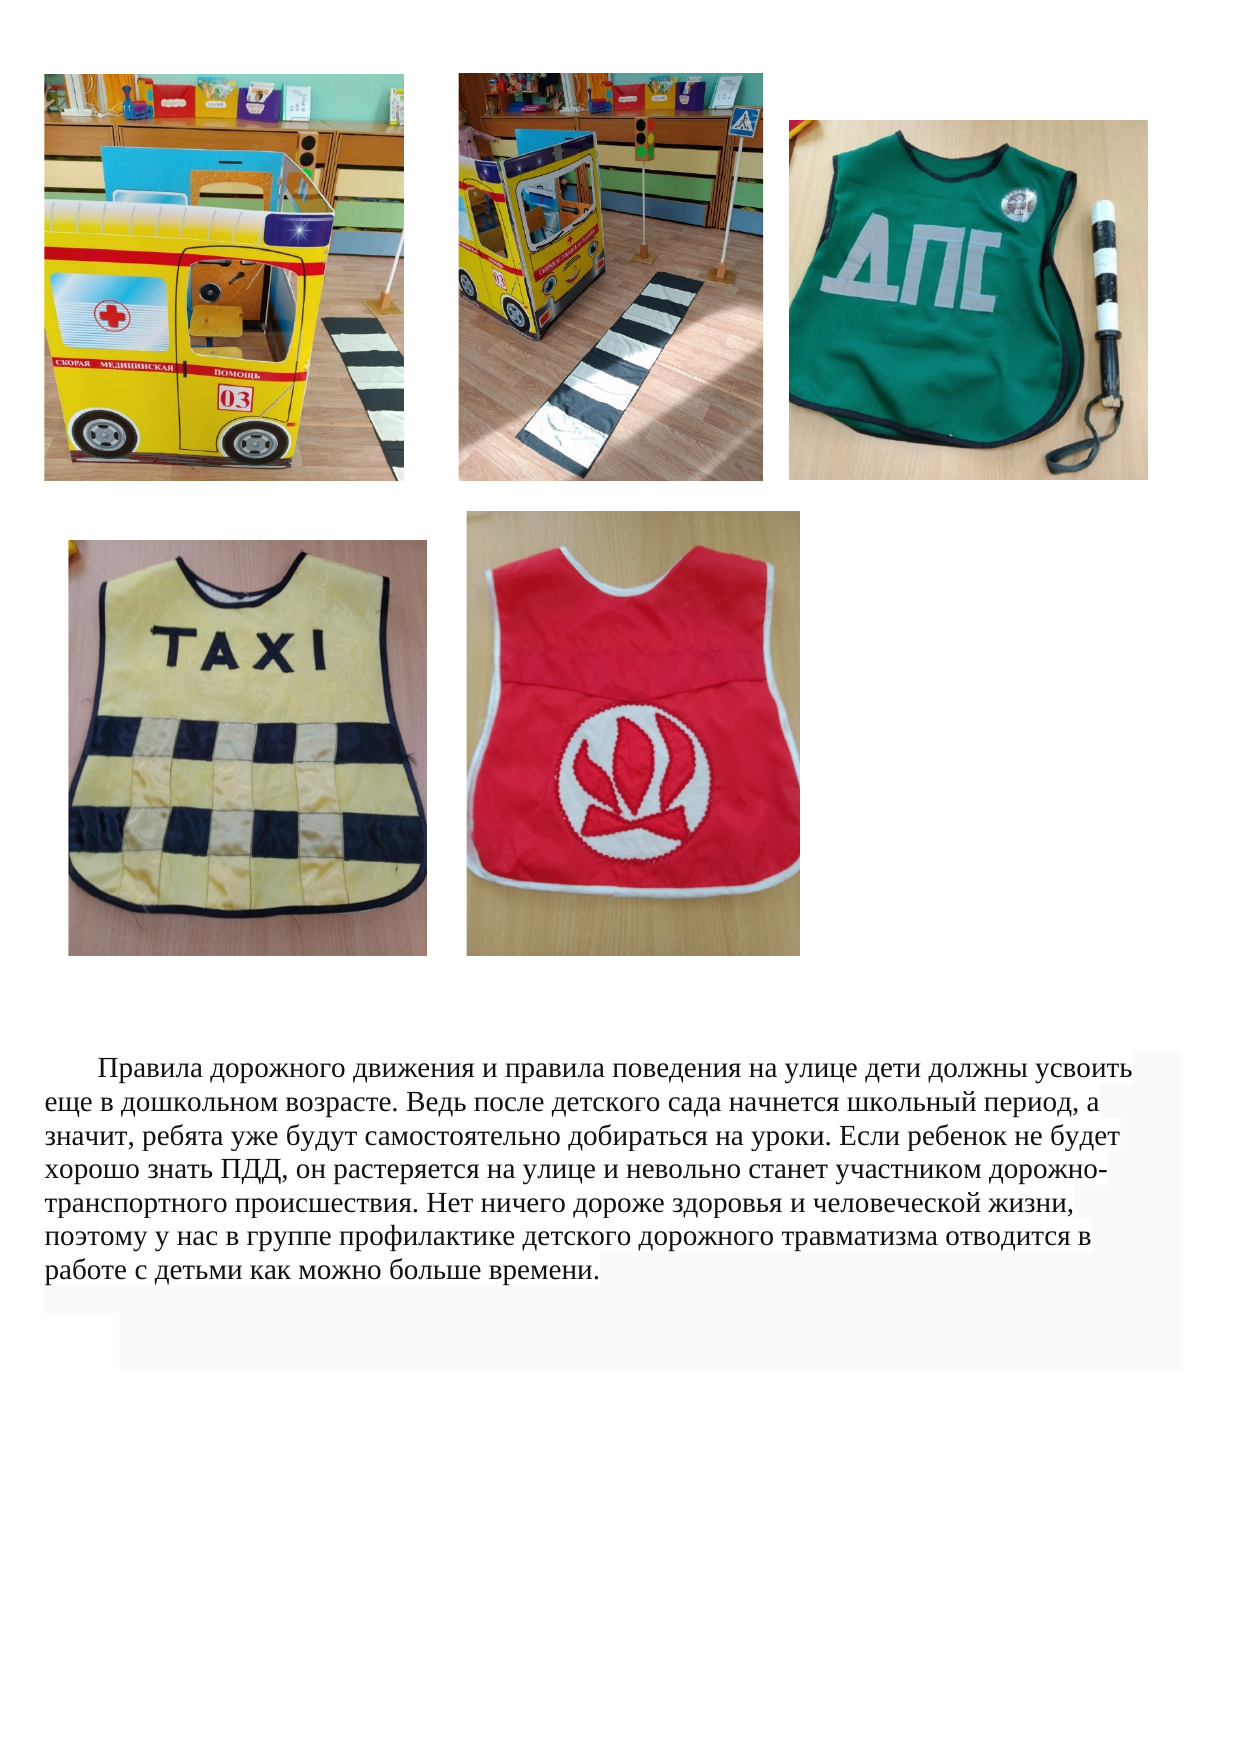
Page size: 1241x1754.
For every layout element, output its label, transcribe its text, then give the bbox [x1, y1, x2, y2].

picture [44, 74, 404, 481]
text Правила дорожного движения и правила поведения на улице дети должны усвоить еще в дошкольном возрасте. Ведь после детского сада начнется школьный период, а значит, ребята уже будут самостоятельно добираться на уроки. Если ребенок не будет хорошо знать ПДД, он растеряется на улице и невольно станет участником дорожно-транспортного происшествия. Нет ничего дороже здоровья и человеческой жизни, поэтому у нас в группе профилактике детского дорожного травматизма отводится в работе с детьми как можно больше времени. [44, 1051, 1181, 1313]
picture [69, 540, 427, 955]
picture [458, 73, 764, 481]
picture [789, 120, 1148, 480]
picture [466, 511, 800, 956]
